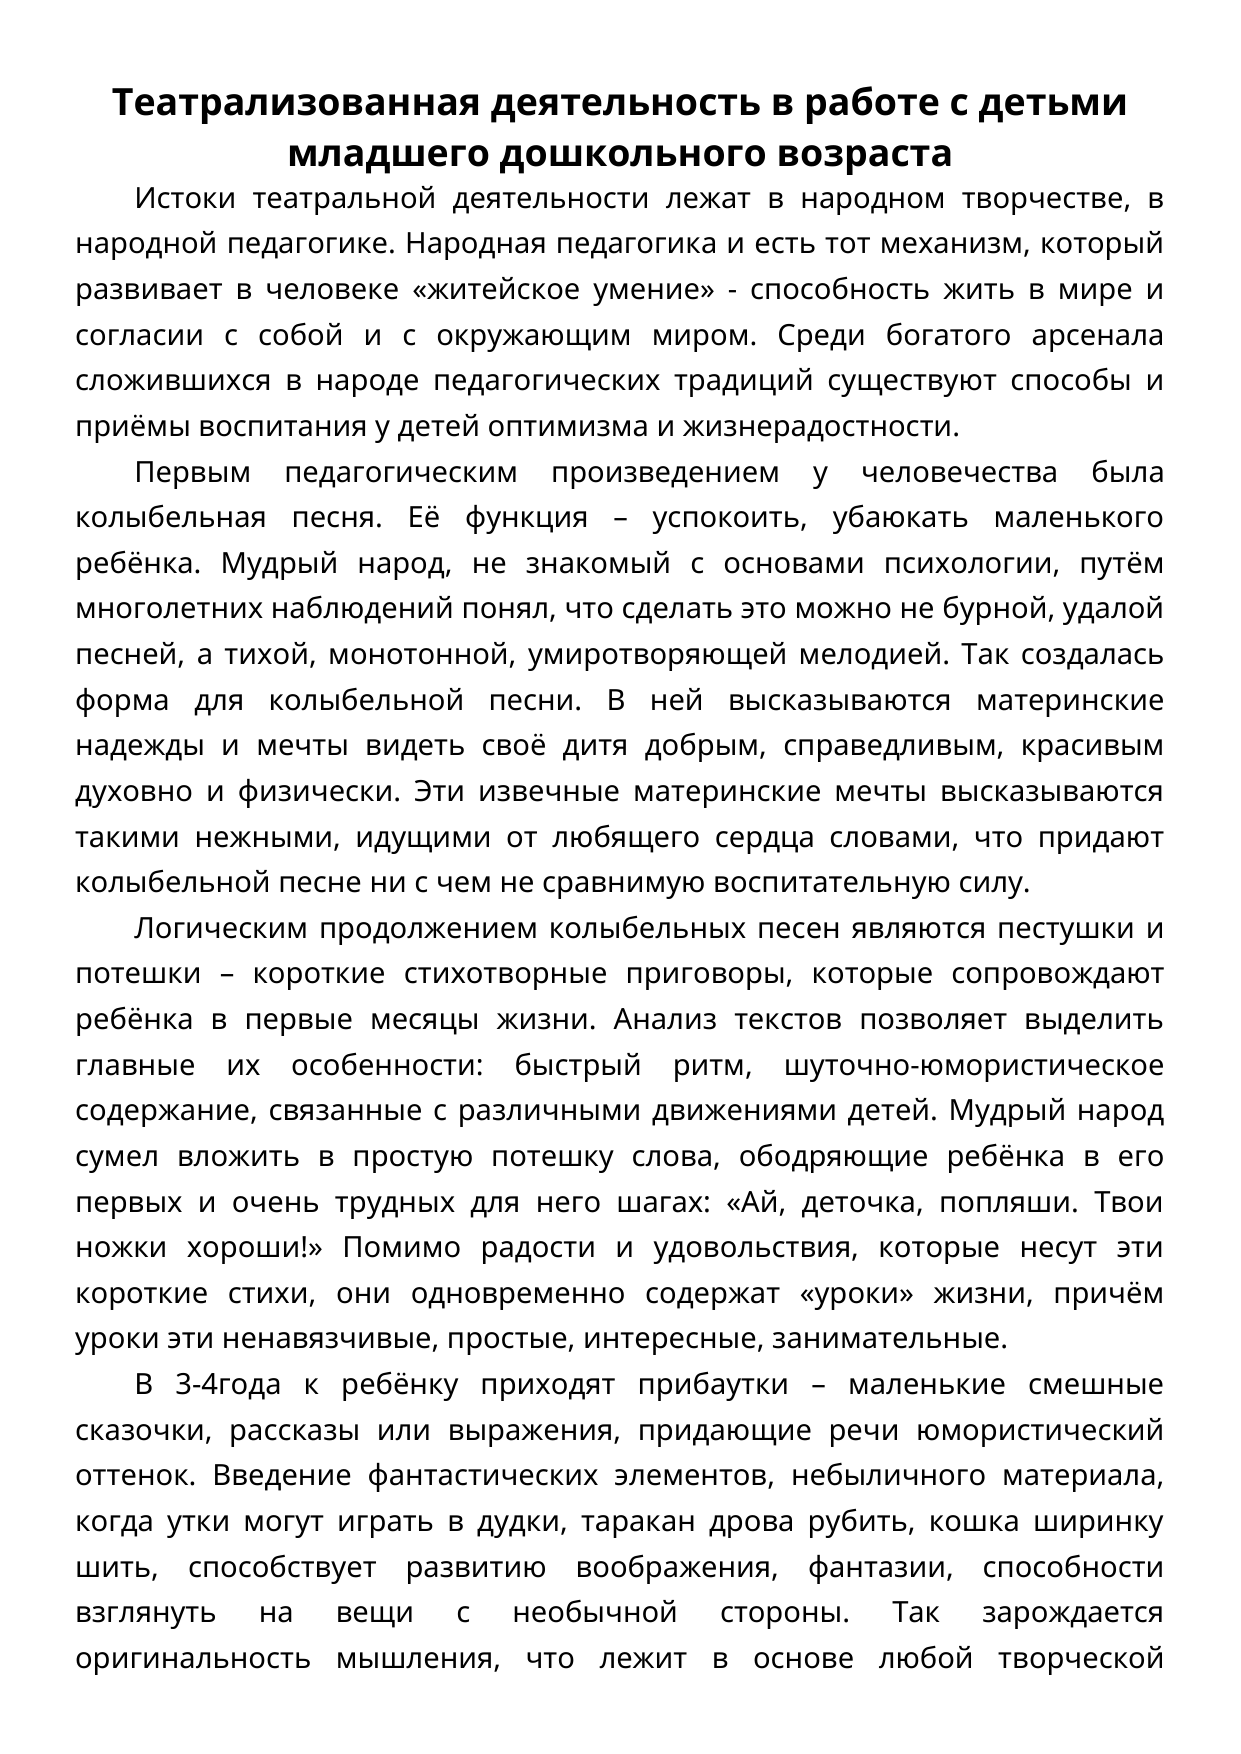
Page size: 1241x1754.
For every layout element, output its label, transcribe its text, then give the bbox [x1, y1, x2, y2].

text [75, 1363, 1165, 1677]
text Истоки театральной деятельности лежат в народном творчестве, в народной педагогике. Народная педагогика и есть тот механизм, который развивает в человеке «житейское умение» - способность жить в мире и согласии с собой и с окружающим миром. Среди богатого арсенала сложившихся в народе педагогических традиций существуют способы и приёмы воспитания у детей оптимизма и жизнерадостности. [75, 177, 1165, 445]
text Логическим продолжением колыбельных песен являются пестушки и потешки – короткие стихотворные приговоры, которые сопровождают ребёнка в первые месяцы жизни. Анализ текстов позволяет выделить главные их особенности: быстрый ритм, шуточно-юмористическое содержание, связанные с различными движениями детей. Мудрый народ сумел вложить в простую потешку слова, ободряющие ребёнка в его первых и очень трудных для него шагах: «Ай, деточка, попляши. Твои ножки хороши!» Помимо радости и удовольствия, которые несут эти короткие стихи, они одновременно содержат «уроки» жизни, причём уроки эти ненавязчивые, простые, интересные, занимательные. [75, 907, 1165, 1357]
text Театрализованная деятельность в работе с детьми младшего дошкольного возраста [75, 75, 1165, 177]
text Первым педагогическим произведением у человечества была колыбельная песня. Её функция – успокоить, убаюкать маленького ребёнка. Мудрый народ, не знакомый с основами психологии, путём многолетних наблюдений понял, что сделать это можно не бурной, удалой песней, а тихой, монотонной, умиротворяющей мелодией. Так создалась форма для колыбельной песни. В ней высказываются материнские надежды и мечты видеть своё дитя добрым, справедливым, красивым духовно и физически. Эти извечные материнские мечты высказываются такими нежными, идущими от любящего сердца словами, что придают колыбельной песне ни с чем не сравнимую воспитательную силу. [75, 451, 1165, 901]
